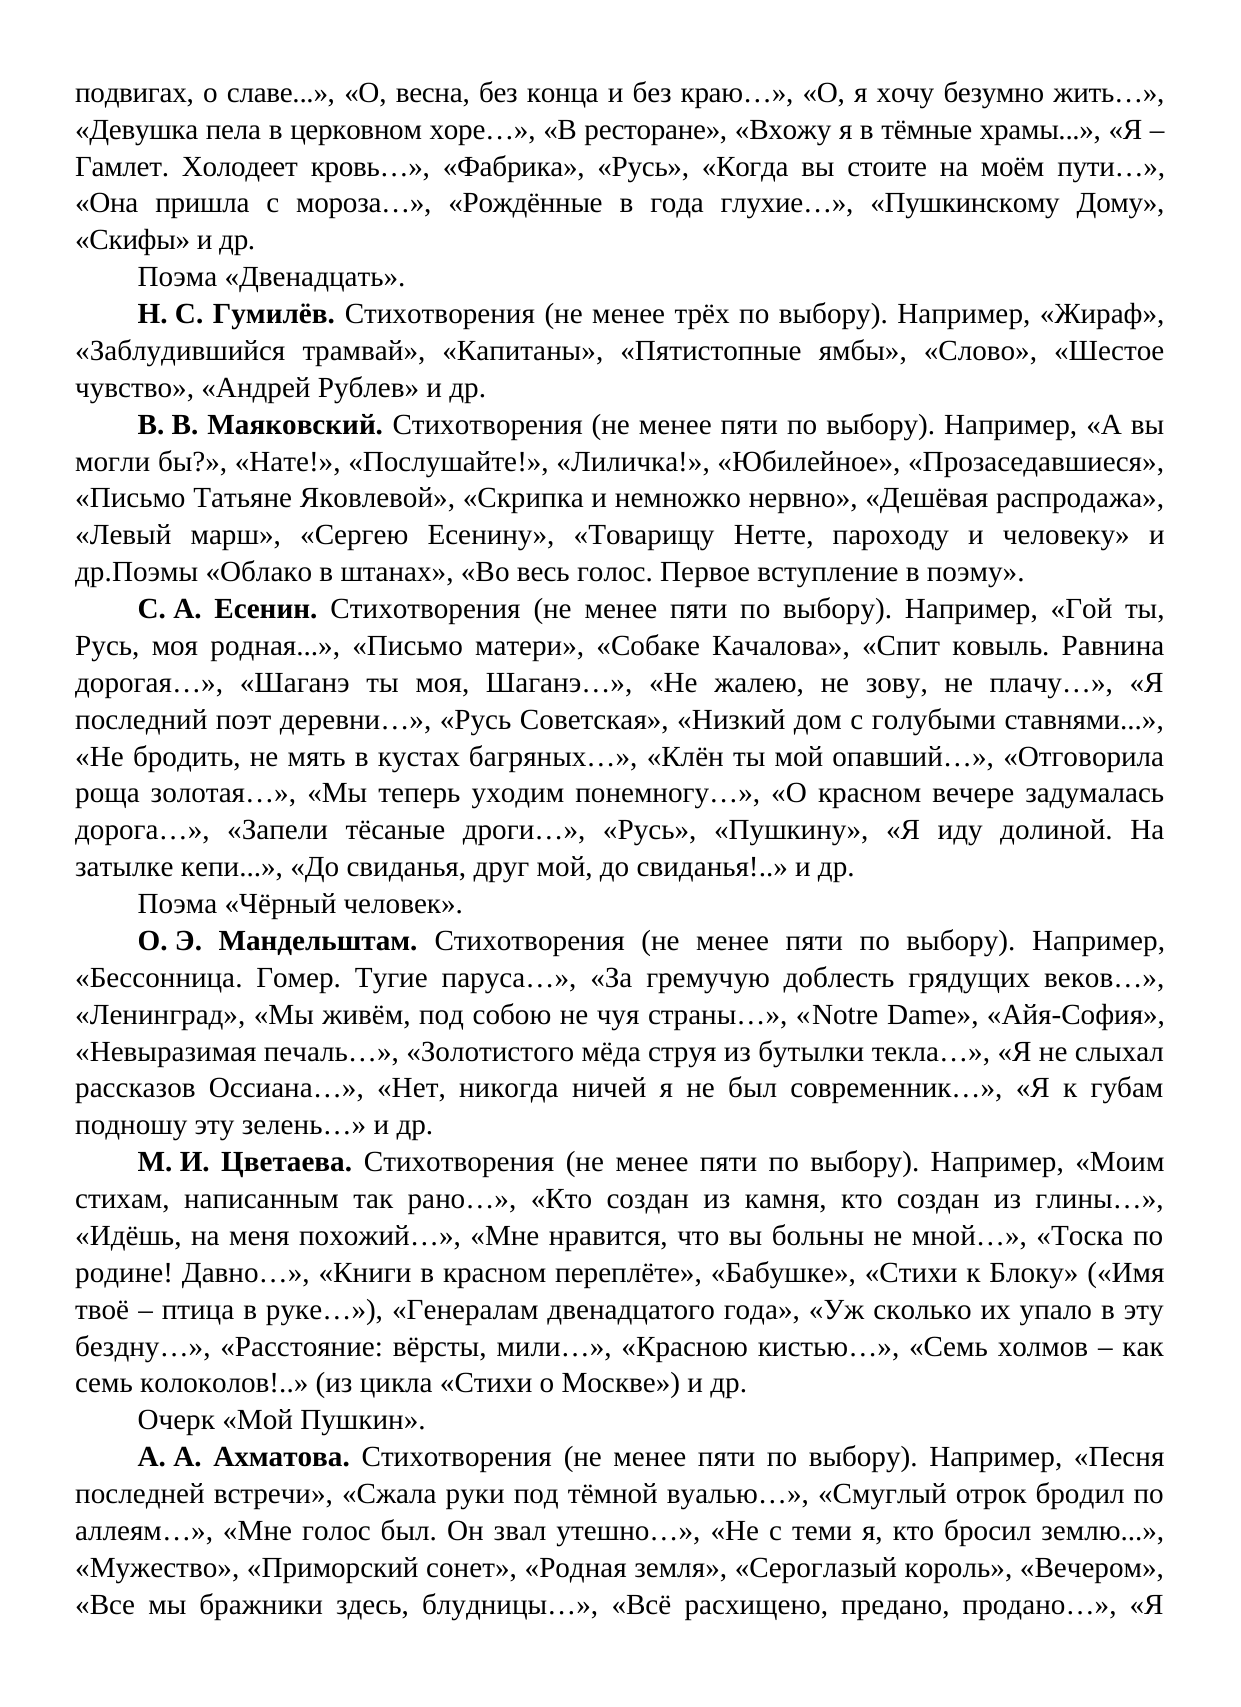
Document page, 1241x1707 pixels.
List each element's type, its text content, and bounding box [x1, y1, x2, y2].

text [75, 1439, 1165, 1620]
text Поэма «Двенадцать». [75, 259, 1165, 293]
text Н. С. Гумилёв. Стихотворения (не менее трёх по выбору). Например, «Жираф», «Заблудившийся трамвай», «Капитаны», «Пятистопные ямбы», «Слово», «Шестое чувство», «Андрей Рублев» и др. [75, 296, 1165, 403]
text С. А. Есенин. Стихотворения (не менее пяти по выбору). Например, «Гой ты, Русь, моя родная...», «Письмо матери», «Собаке Качалова», «Спит ковыль. Равнина дорогая…», «Шаганэ ты моя, Шаганэ…», «Не жалею, не зову, не плачу…», «Я последний поэт деревни…», «Русь Советская», «Низкий дом с голубыми ставнями...», «Не бродить, не мять в кустах багряных…», «Клён ты мой опавший…», «Отговорила роща золотая…», «Мы теперь уходим понемногу…», «О красном вечере задумалась дорога…», «Запели тёсаные дроги…», «Русь», «Пушкину», «Я иду долиной. На затылке кепи...», «До свиданья, друг мой, до свиданья!..» и др. [75, 591, 1165, 883]
text О. Э. Мандельштам. Стихотворения (не менее пяти по выбору). Например, «Бессонница. Гомер. Тугие паруса…», «За гремучую доблесть грядущих веков…», «Ленинград», «Мы живём, под собою не чуя страны…», «Notre Dame», «Айя-София», «Невыразимая печаль…», «Золотистого мёда струя из бутылки текла…», «Я не слыхал рассказов Оссиана…», «Нет, никогда ничей я не был современник…», «Я к губам подношу эту зелень…» и др. [75, 923, 1165, 1141]
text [75, 75, 1165, 256]
text Очерк «Мой Пушкин». [75, 1402, 1165, 1436]
text Поэма «Чёрный человек». [75, 886, 1165, 920]
text В. В. Маяковский. Стихотворения (не менее пяти по выбору). Например, «А вы могли бы?», «Нате!», «Послушайте!», «Лиличка!», «Юбилейное», «Прозаседавшиеся», «Письмо Татьяне Яковлевой», «Скрипка и немножко нервно», «Дешёвая распродажа», «Левый марш», «Сергею Есенину», «Товарищу Нетте, пароходу и человеку» и др.Поэмы «Облако в штанах», «Во весь голос. Первое вступление в поэму». [75, 407, 1165, 588]
text М. И. Цветаева. Стихотворения (не менее пяти по выбору). Например, «Моим стихам, написанным так рано…», «Кто создан из камня, кто создан из глины…», «Идёшь, на меня похожий…», «Мне нравится, что вы больны не мной…», «Тоска по родине! Давно…», «Книги в красном переплёте», «Бабушке», «Стихи к Блоку» («Имя твоё – птица в руке…»), «Генералам двенадцатого года», «Уж сколько их упало в эту бездну…», «Расстояние: вёрсты, мили…», «Красною кистью…», «Семь холмов – как семь колоколов!..» (из цикла «Стихи о Москве») и др. [75, 1144, 1165, 1399]
